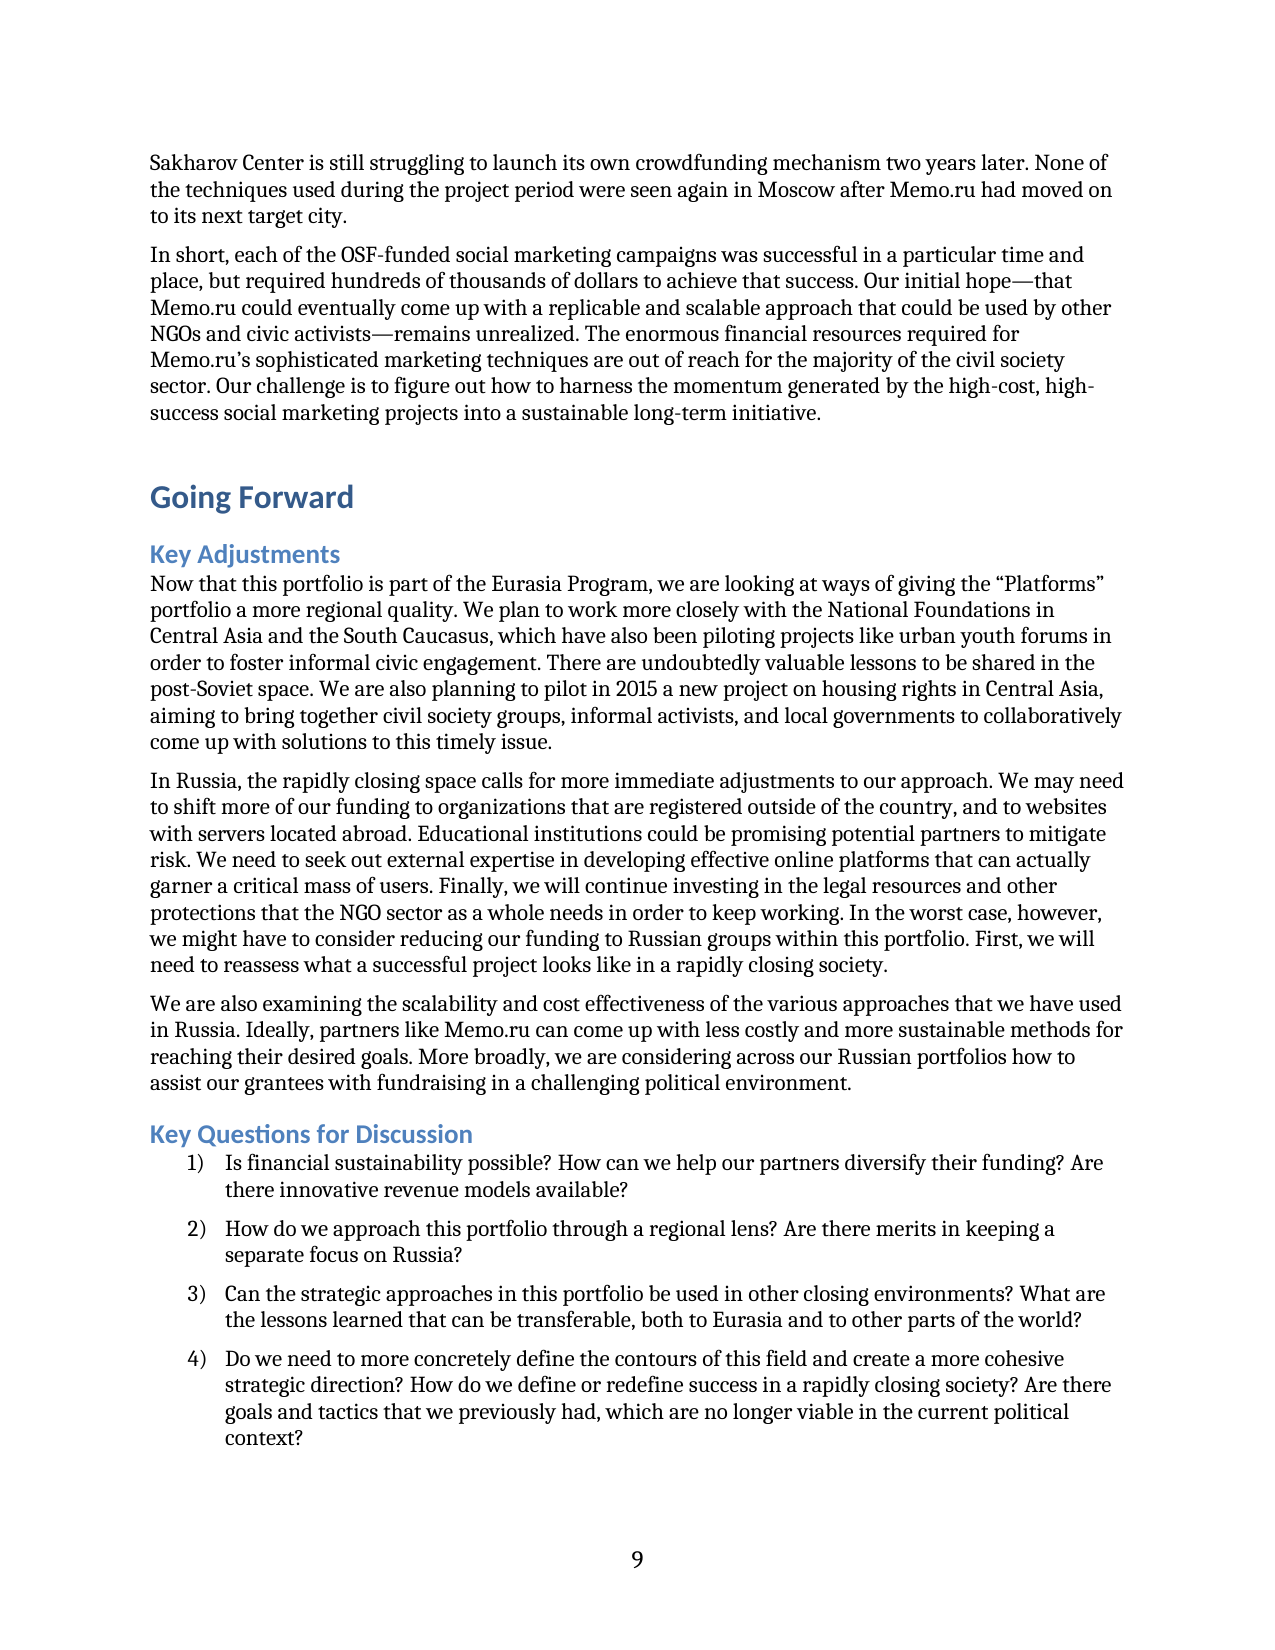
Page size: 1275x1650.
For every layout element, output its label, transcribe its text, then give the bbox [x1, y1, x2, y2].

list How do we approach this portfolio through a regional lens? Are there merits in keeping a separate focus on Russia? [187, 1215, 1125, 1268]
list Is financial sustainability possible? How can we help our partners diversify their funding? Are there innovative revenue models available? [187, 1150, 1125, 1203]
subtitle Key Adjustments [150, 538, 1125, 571]
text We are also examining the scalability and cost effectiveness of the various approaches that we have used in Russia. Ideally, partners like Memo.ru can come up with less costly and more sustainable methods for reaching their desired goals. More broadly, we are considering across our Russian portfolios how to assist our grantees with fundraising in a challenging political environment. [150, 991, 1125, 1096]
list Can the strategic approaches in this portfolio be used in other closing environments? What are the lessons learned that can be transferable, both to Eurasia and to other parts of the world? [187, 1281, 1125, 1333]
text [150, 150, 1125, 229]
text In Russia, the rapidly closing space calls for more immediate adjustments to our approach. We may need to shift more of our funding to organizations that are registered outside of the country, and to websites with servers located abroad. Educational institutions could be promising potential partners to mitigate risk. We need to seek out external expertise in developing effective online platforms that can actually garner a critical mass of users. Finally, we will continue investing in the legal resources and other protections that the NGO sector as a whole needs in order to keep working. In the worst case, however, we might have to consider reducing our funding to Russian groups within this portfolio. First, we will need to reassess what a successful project looks like in a rapidly closing society. [150, 768, 1125, 978]
text In short, each of the OSF-funded social marketing campaigns was successful in a particular time and place, but required hundreds of thousands of dollars to achieve that success. Our initial hope—that Memo.ru could eventually come up with a replicable and scalable approach that could be used by other NGOs and civic activists—remains unrealized. The enormous financial resources required for Memo.ru’s sophisticated marketing techniques are out of reach for the majority of the civil society sector. Our challenge is to figure out how to harness the momentum generated by the high-cost, high-success social marketing projects into a sustainable long-term initiative. [150, 242, 1125, 426]
list Do we need to more concretely define the contours of this field and create a more cohesive strategic direction? How do we define or redefine success in a rapidly closing society? Are there goals and tactics that we previously had, which are no longer viable in the current political context? [187, 1346, 1125, 1451]
text Now that this portfolio is part of the Eurasia Program, we are looking at ways of giving the “Platforms” portfolio a more regional quality. We plan to work more closely with the National Foundations in Central Asia and the South Caucasus, which have also been piloting projects like urban youth forums in order to foster informal civic engagement. There are undoubtedly valuable lessons to be shared in the post-Soviet space. We are also planning to pilot in 2015 a new project on housing rights in Central Asia, aiming to bring together civil society groups, informal activists, and local governments to collaboratively come up with solutions to this timely issue. [150, 571, 1125, 755]
subtitle Key Questions for Discussion [150, 1117, 1125, 1150]
subtitle Going Forward [150, 476, 1125, 517]
